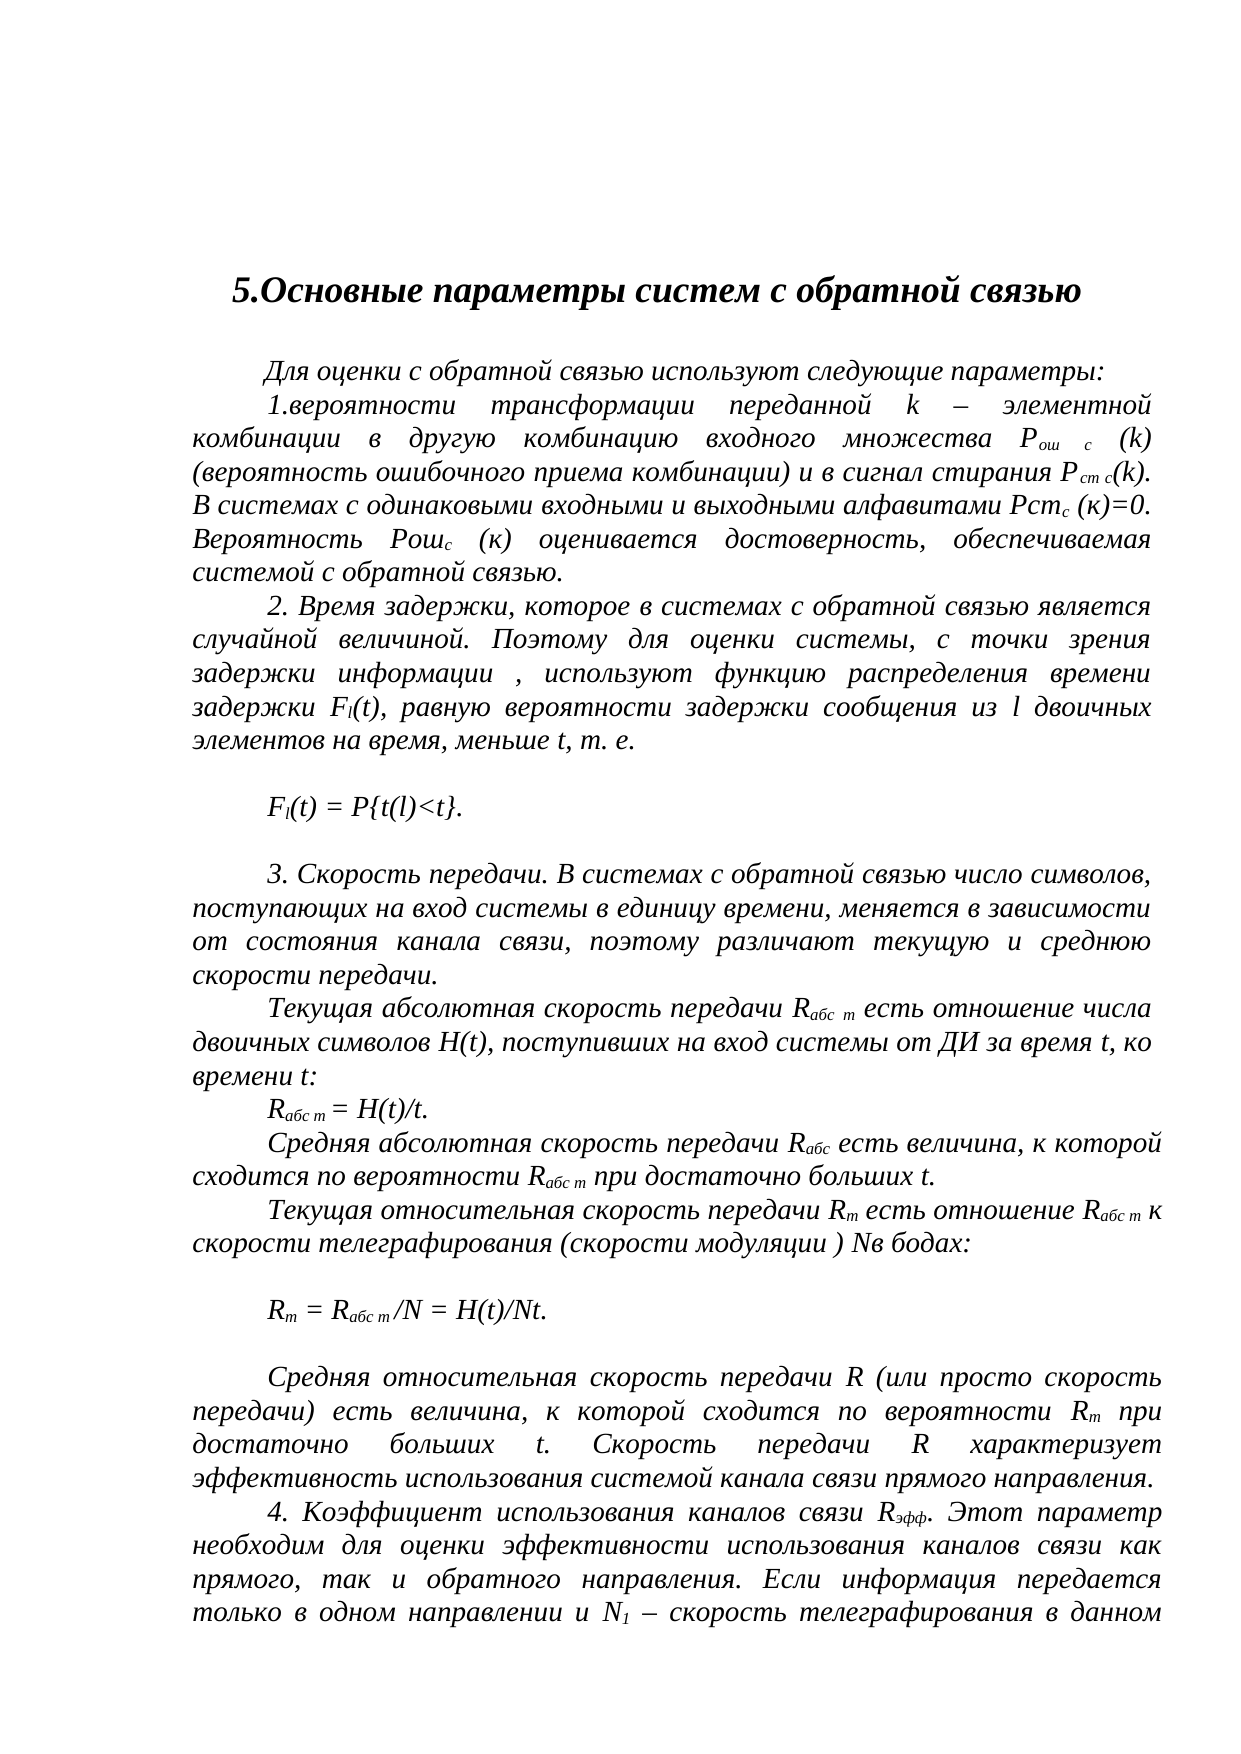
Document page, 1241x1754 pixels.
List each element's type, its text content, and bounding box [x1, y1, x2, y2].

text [192, 1494, 1162, 1628]
text Rабс т = H(t)/t. [192, 1091, 1152, 1125]
text 5.Основные параметры систем с обратной связью [162, 267, 1152, 310]
text Для оценки с обратной связью используют следующие параметры: [162, 353, 1152, 387]
text 2. Время задержки, которое в системах с обратной связью является случайной величиной. Поэтому для оценки системы, с точки зрения задержки информации , используют функцию распределения времени задержки Fl(t), равную вероятности задержки сообщения из l двоичных элементов на время, меньше t, т. е. [192, 588, 1152, 756]
text Rт = Rабс т /N = H(t)/Nt. [192, 1292, 1162, 1326]
text Fl(t) = P{t(l)<t}. [192, 789, 1152, 823]
text 1.вероятности трансформации переданной k – элементной комбинации в другую комбинацию входного множества Рош с (k) (вероятность ошибочного приема комбинации) и в сигнал стирания Рст с(k). В системах с одинаковыми входными и выходными алфавитами Рстс (к)=0. Вероятность Рошс (к) оценивается достоверность, обеспечиваемая системой с обратной связью. [192, 387, 1152, 588]
text Текущая относительная скорость передачи Rт есть отношение Rабс т к скорости телеграфирования (скорости модуляции ) Nв бодах: [192, 1192, 1162, 1259]
text Текущая абсолютная скорость передачи Rабс т есть отношение числа двоичных символов H(t), поступивших на вход системы от ДИ за время t, ко времени t: [192, 991, 1152, 1091]
text Средняя относительная скорость передачи R (или просто скорость передачи) есть величина, к которой сходится по вероятности Rт при достаточно больших t. Скорость передачи R характеризует эффективность использования системой канала связи прямого направления. [192, 1359, 1162, 1494]
text 3. Скорость передачи. В системах с обратной связью число символов, поступающих на вход системы в единицу времени, меняется в зависимости от состояния канала связи, поэтому различают текущую и среднюю скорости передачи. [192, 856, 1152, 991]
text Средняя абсолютная скорость передачи Rабс есть величина, к которой сходится по вероятности Rабс т при достаточно больших t. [192, 1125, 1162, 1192]
